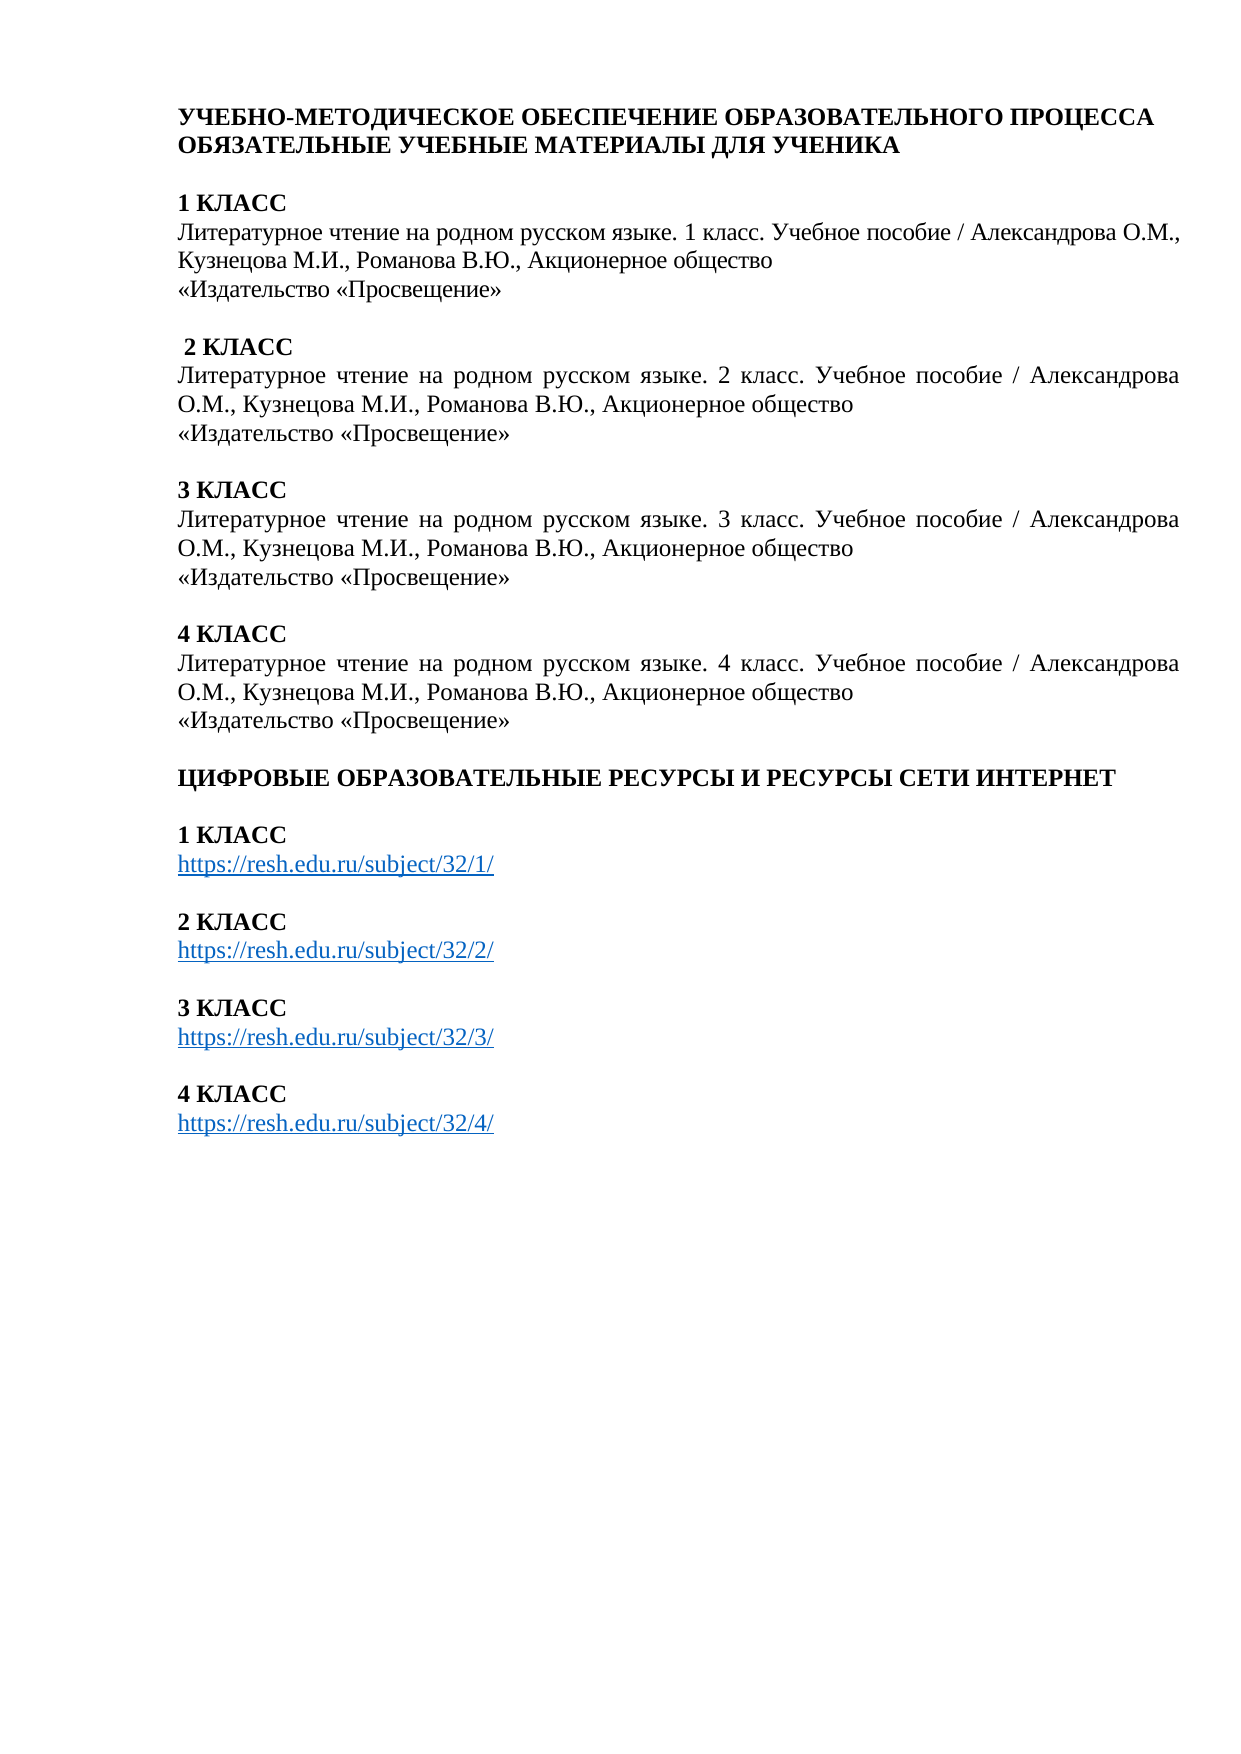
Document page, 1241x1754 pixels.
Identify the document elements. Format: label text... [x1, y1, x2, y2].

text 2 КЛАСС [177, 907, 1181, 936]
text 1 КЛАСС [177, 188, 1181, 217]
text «Издательство «Просвещение» [177, 274, 1181, 303]
text 3 КЛАСС [177, 993, 1181, 1022]
text 4 КЛАСС [177, 619, 1181, 648]
text Литературное чтение на родном русском языке. 4 класс. Учебное пособие / Александрова О.М., Кузнецова М.И., Романова В.Ю., Акционерное общество [177, 648, 1181, 706]
text https://resh.edu.ru/subject/32/4/ [177, 1108, 1181, 1137]
text 3 КЛАСС [177, 476, 1181, 504]
text Литературное чтение на родном русском языке. 2 класс. Учебное пособие / Александрова О.М., Кузнецова М.И., Романова В.Ю., Акционерное общество [177, 361, 1181, 418]
text 1 КЛАСС [177, 821, 1181, 849]
text «Издательство «Просвещение» [177, 418, 1181, 447]
text ОБЯЗАТЕЛЬНЫЕ УЧЕБНЫЕ МАТЕРИАЛЫ ДЛЯ УЧЕНИКА [177, 131, 1181, 159]
text ЦИФРОВЫЕ ОБРАЗОВАТЕЛЬНЫЕ РЕСУРСЫ И РЕСУРСЫ СЕТИ ИНТЕРНЕТ [177, 763, 1181, 792]
text УЧЕБНО-МЕТОДИЧЕСКОЕ ОБЕСПЕЧЕНИЕ ОБРАЗОВАТЕЛЬНОГО ПРОЦЕССА [177, 102, 1181, 131]
text «Издательство «Просвещение» [177, 706, 1181, 734]
text https://resh.edu.ru/subject/32/1/ [177, 849, 1181, 878]
text 4 КЛАСС [177, 1079, 1181, 1108]
text https://resh.edu.ru/subject/32/2/ [177, 936, 1181, 993]
text Литературное чтение на родном русском языке. 1 класс. Учебное пособие / Александрова О.М., Кузнецова М.И., Романова В.Ю., Акционерное общество [177, 217, 1181, 274]
text https://resh.edu.ru/subject/32/3/ [177, 1022, 1181, 1051]
text Литературное чтение на родном русском языке. 3 класс. Учебное пособие / Александрова О.М., Кузнецова М.И., Романова В.Ю., Акционерное общество [177, 504, 1181, 562]
text «Издательство «Просвещение» [177, 562, 1181, 591]
text 2 КЛАСС [177, 332, 1181, 361]
